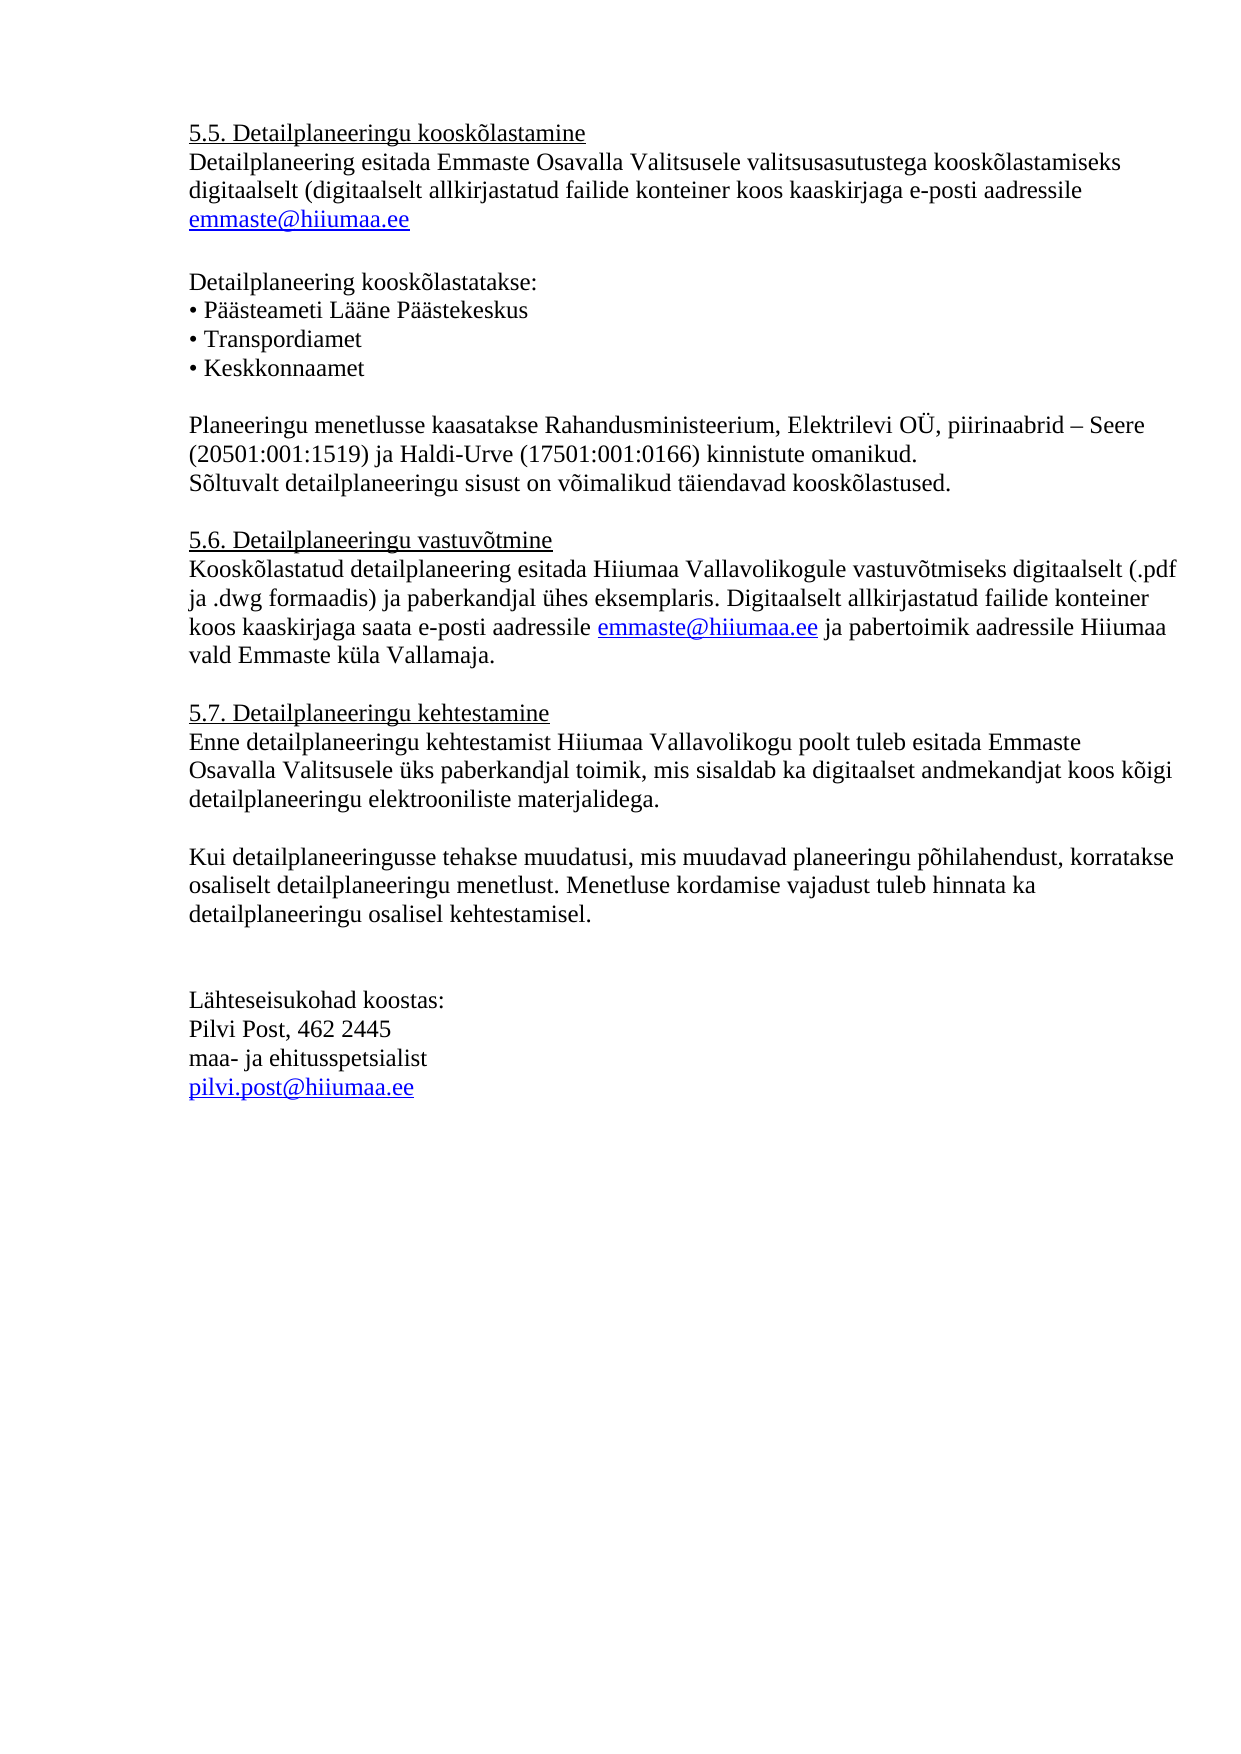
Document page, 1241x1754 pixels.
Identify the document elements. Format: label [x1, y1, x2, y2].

table_header [177, 118, 1192, 1618]
